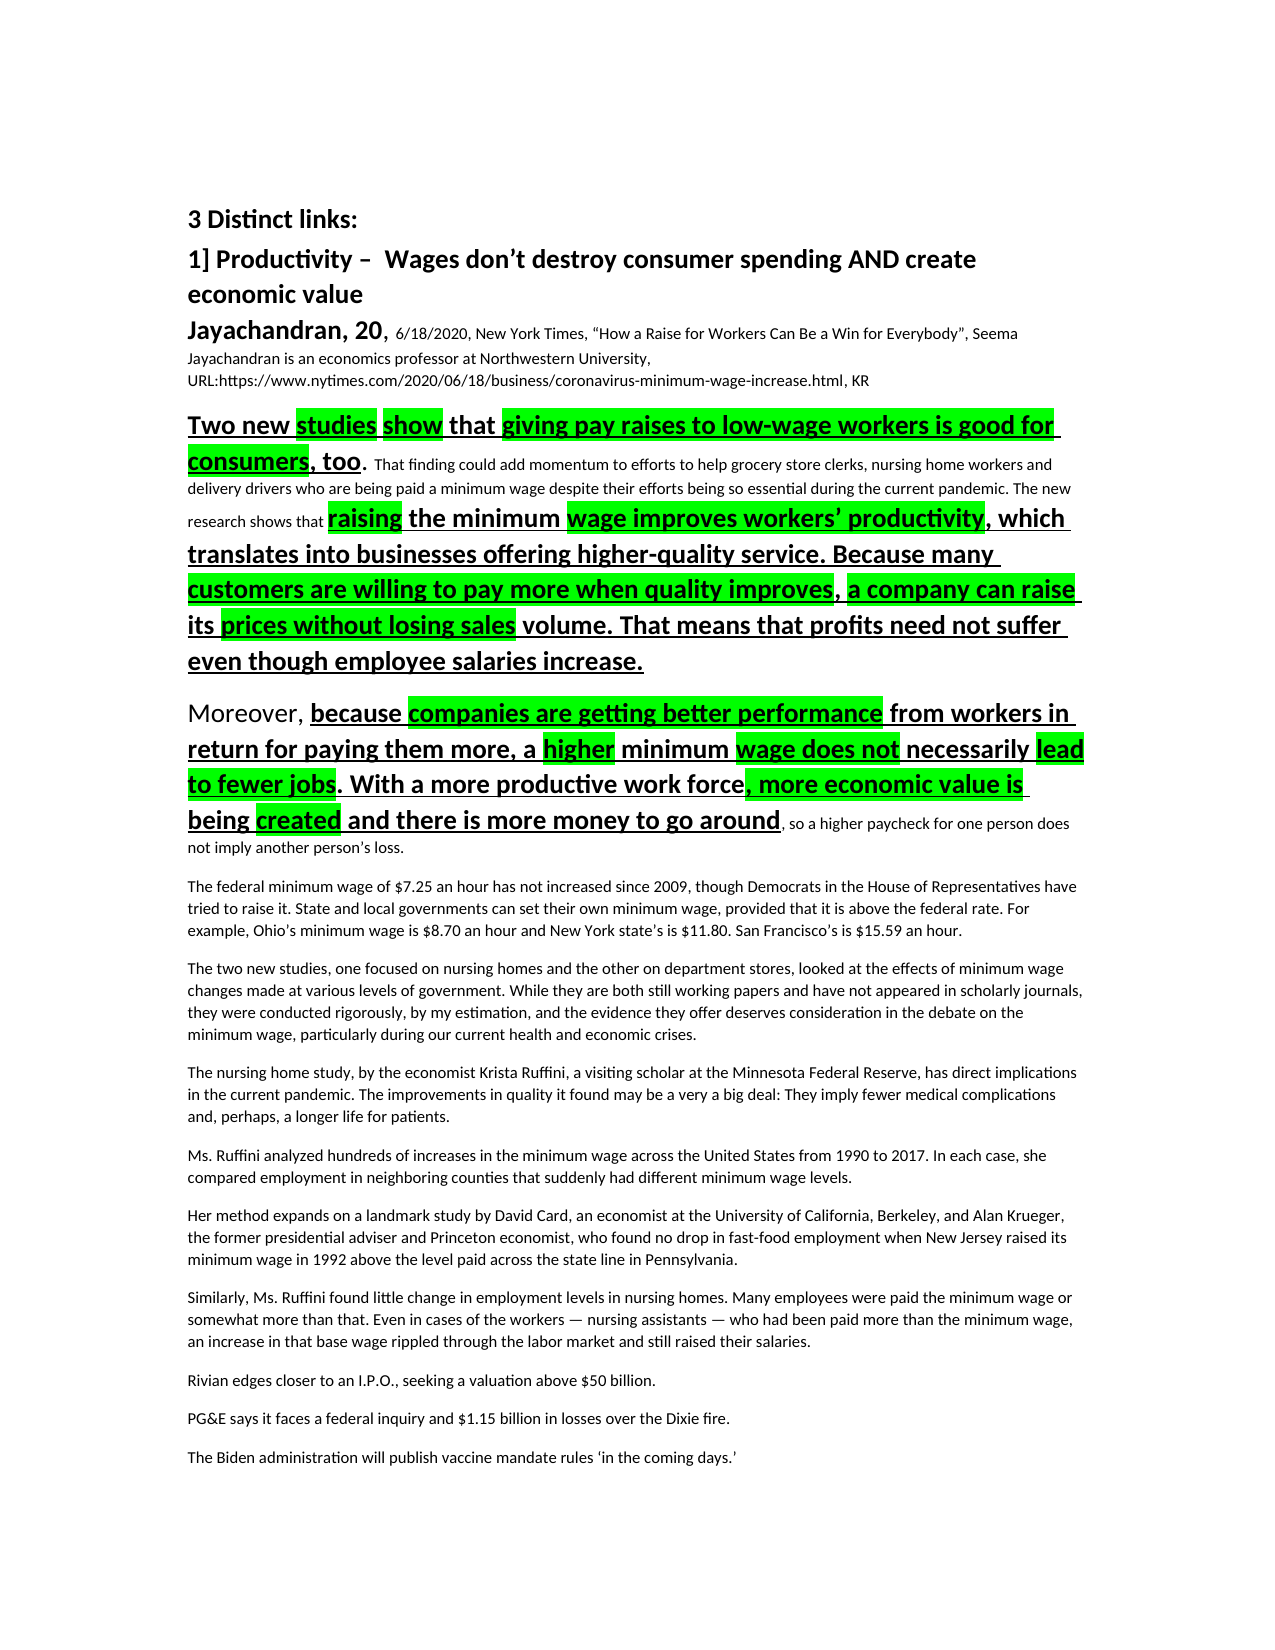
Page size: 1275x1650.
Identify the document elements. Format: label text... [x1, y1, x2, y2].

text The federal minimum wage of $7.25 an hour has not increased since 2009, though Democrats in the House of Representatives have tried to raise it. State and local governments can set their own minimum wage, provided that it is above the federal rate. For example, Ohio’s minimum wage is $8.70 an hour and New York state’s is $11.80. San Francisco’s is $15.59 an hour. [187, 876, 1087, 940]
text Two new studies show that giving pay raises to low-wage workers is good for consumers, too. That finding could add momentum to efforts to help grocery store clerks, nursing home workers and delivery drivers who are being paid a minimum wage despite their efforts being so essential during the current pandemic. The new research shows that raising the minimum wage improves workers’ productivity, which translates into businesses offering higher-quality service. Because many customers are willing to pay more when quality improves, a company can raise its prices without losing sales volume. That means that profits need not suffer even though employee salaries increase. [187, 408, 1087, 677]
text Similarly, Ms. Ruffini found little change in employment levels in nursing homes. Many employees were paid the minimum wage or somewhat more than that. Even in cases of the workers — nursing assistants — who had been paid more than the minimum wage, an increase in that base wage rippled through the labor market and still raised their salaries. [187, 1288, 1087, 1352]
text The nursing home study, by the economist Krista Ruffini, a visiting scholar at the Minnesota Federal Reserve, has direct implications in the current pandemic. The improvements in quality it found may be a very a big deal: They imply fewer medical complications and, perhaps, a longer life for patients. [187, 1063, 1087, 1127]
text Ms. Ruffini analyzed hundreds of increases in the minimum wage across the United States from 1990 to 2017. In each case, she compared employment in neighboring counties that suddenly had different minimum wage levels. [187, 1145, 1087, 1187]
text Her method expands on a landmark study by David Card, an economist at the University of California, Berkeley, and Alan Krueger, the former presidential adviser and Princeton economist, who found no drop in fast-food employment when New Jersey raised its minimum wage in 1992 above the level paid across the state line in Pennsylvania. [187, 1205, 1087, 1269]
subtitle 3 Distinct links: [187, 202, 1087, 235]
text PG&E says it faces a federal inquiry and $1.15 billion in losses over the Dixie fire. [187, 1408, 1087, 1429]
text The two new studies, one focused on nursing homes and the other on department stores, looked at the effects of minimum wage changes made at various levels of government. While they are both still working papers and have not appeared in scholarly journals, they were conducted rigorously, by my estimation, and the evidence they offer deserves consideration in the debate on the minimum wage, particularly during our current health and economic crises. [187, 958, 1087, 1044]
text Moreover, because companies are getting better performance from workers in return for paying them more, a higher minimum wage does not necessarily lead to fewer jobs. With a more productive work force, more economic value is being created and there is more money to go around, so a higher paycheck for one person does not imply another person’s loss. [187, 696, 1087, 858]
text Rivian edges closer to an I.P.O., seeking a valuation above $50 billion. [187, 1370, 1087, 1390]
subtitle 1] Productivity – Wages don’t destroy consumer spending AND create economic value [187, 242, 1087, 311]
text Jayachandran, 20, 6/18/2020, New York Times, “How a Raise for Workers Can Be a Win for Everybody”, Seema Jayachandran is an economics professor at Northwestern University, URL:https://www.nytimes.com/2020/06/18/business/coronavirus-minimum-wage-increase.html, KR [187, 313, 1087, 390]
text The Biden administration will publish vaccine mandate rules ‘in the coming days.’ [187, 1447, 1087, 1467]
